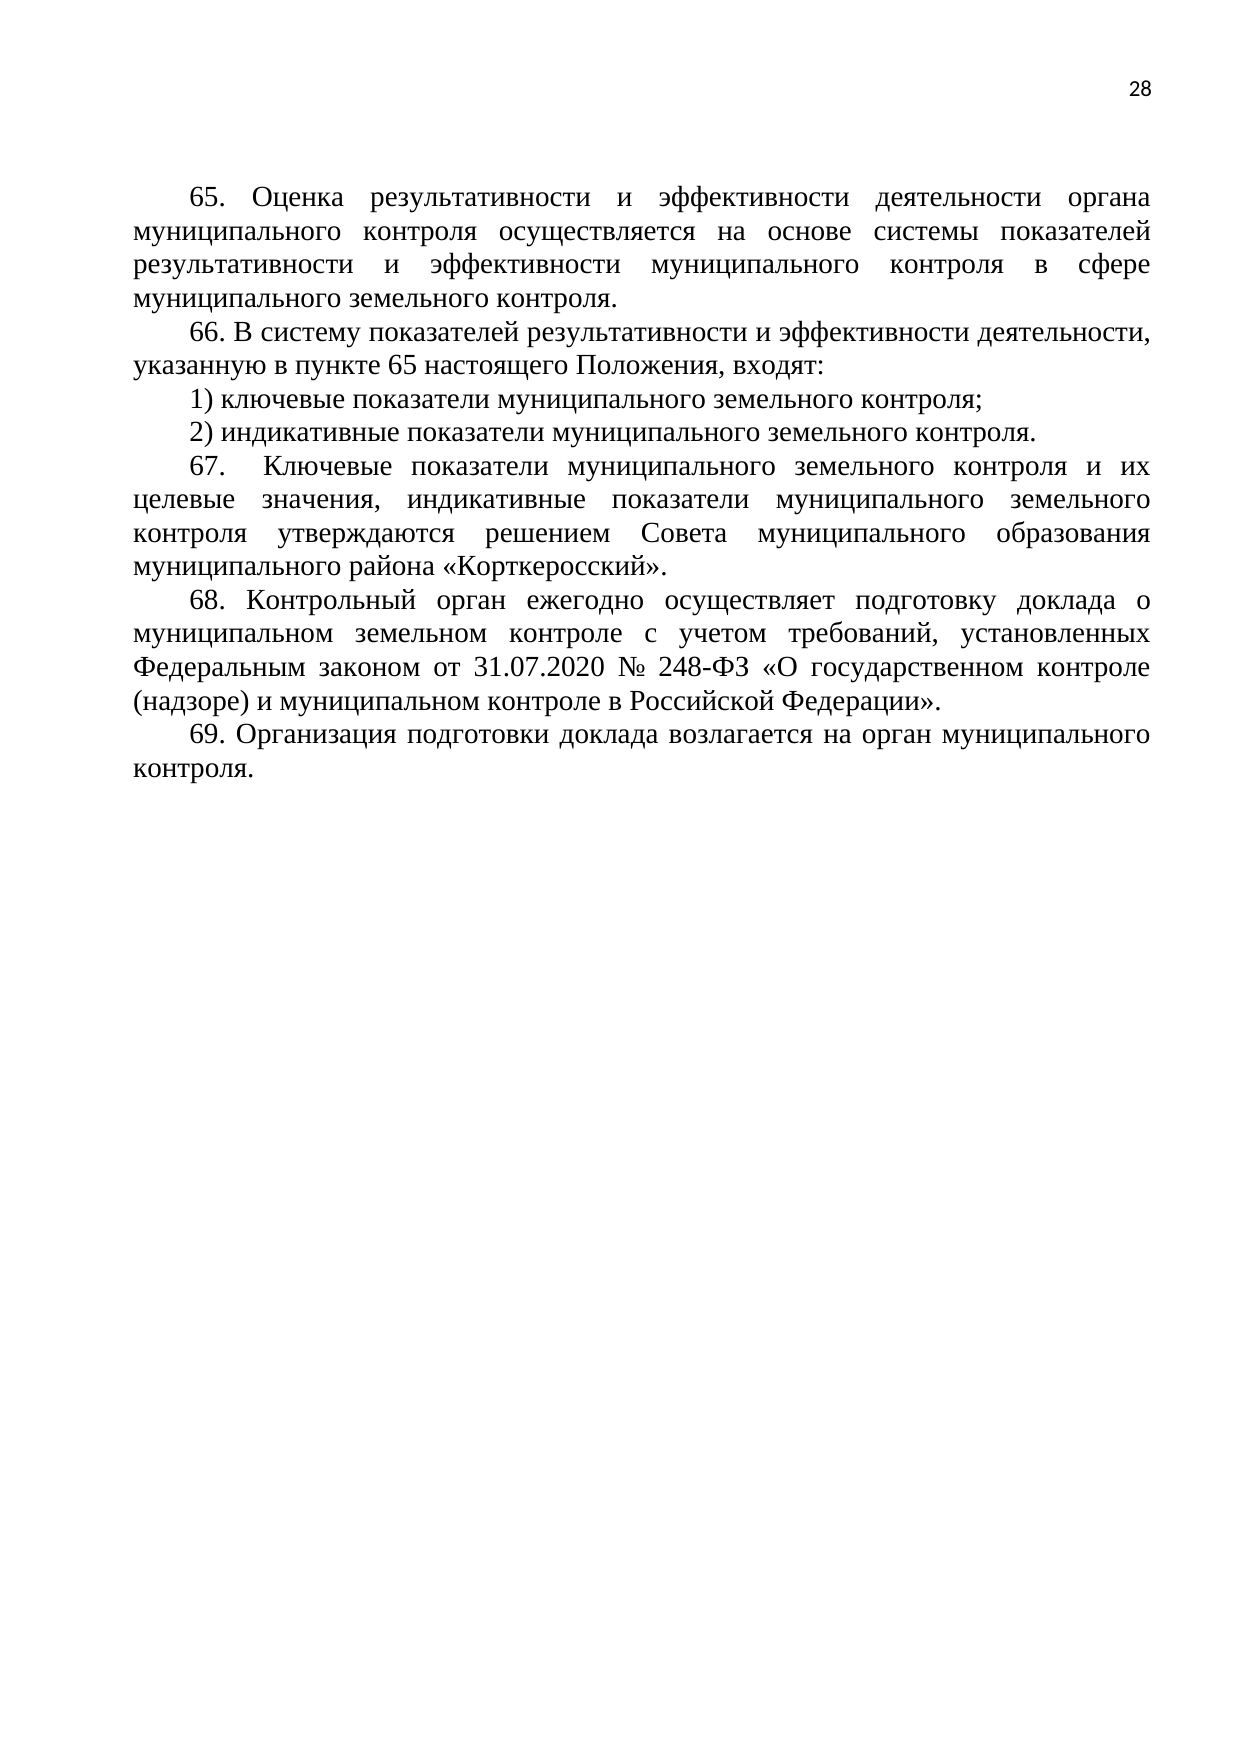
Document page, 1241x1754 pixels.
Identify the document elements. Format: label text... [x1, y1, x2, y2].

text 69. Организация подготовки доклада возлагается на орган муниципального контроля. [133, 716, 1152, 783]
text 66. В систему показателей результативности и эффективности деятельности, указанную в пункте 65 настоящего Положения, входят: [133, 314, 1152, 381]
text 67. Ключевые показатели муниципального земельного контроля и их целевые значения, индикативные показатели муниципального земельного контроля утверждаются решением Совета муниципального образования муниципального района «Корткеросский». [133, 448, 1152, 582]
text 1) ключевые показатели муниципального земельного контроля; [133, 381, 1152, 414]
text 2) индикативные показатели муниципального земельного контроля. [133, 414, 1152, 448]
text 68. Контрольный орган ежегодно осуществляет подготовку доклада о муниципальном земельном контроле с учетом требований, установленных Федеральным законом от 31.07.2020 № 248-ФЗ «О государственном контроле (надзоре) и муниципальном контроле в Российской Федерации». [133, 582, 1152, 716]
text 65. Оценка результативности и эффективности деятельности органа муниципального контроля осуществляется на основе системы показателей результативности и эффективности муниципального контроля в сфере муниципального земельного контроля. [133, 179, 1152, 314]
